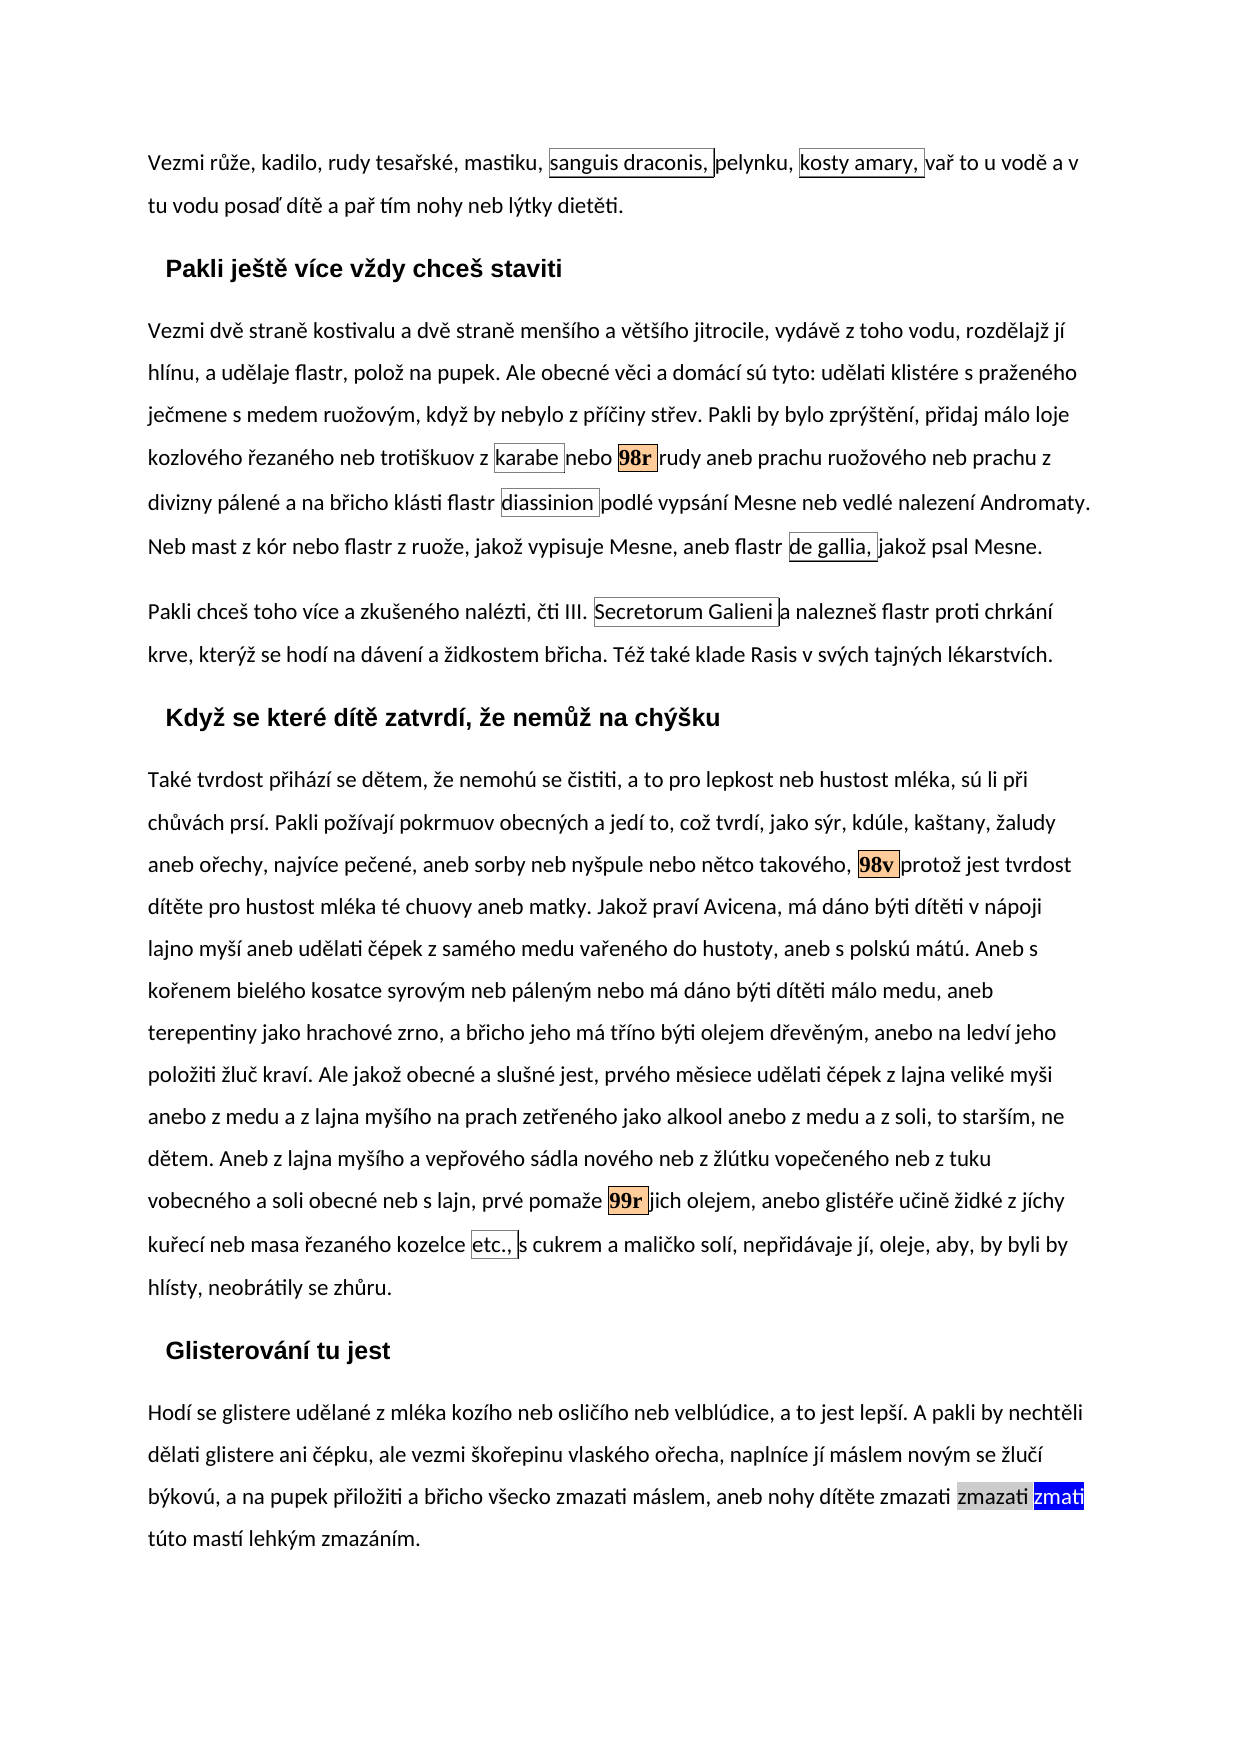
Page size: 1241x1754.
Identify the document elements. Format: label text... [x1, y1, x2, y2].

text Vezmi růže, kadilo, rudy tesařské, mastiku, sanguis draconis, pelynku, kosty amary, vař to u vodě a v tu vodu posaď dítě a pař tím nohy neb lýtky dietěti. [148, 148, 1093, 219]
text Pakli chceš toho více a zkušeného nalézti, čti III. Secretorum Galieni a nalezneš flastr proti chrkání krve, kterýž se hodí na dávení a židkostem břicha. Též také klade Rasis v svých tajných lékarstvích. [148, 597, 1093, 668]
text Vezmi dvě straně kostivalu a dvě straně menšího a většího jitrocile, vydávě z toho vodu, rozdělajž jí hlínu, a udělaje flastr, polož na pupek. Ale obecné věci a domácí sú tyto: udělati klistére s praženého ječmene s medem ruožovým, když by nebylo z příčiny střev. Pakli by bylo zprýštění, přidaj málo loje kozlového řezaného neb trotiškuov z karabe nebo 98r rudy aneb prachu ruožového neb prachu z divizny pálené a na břicho klásti flastr diassinion podlé vypsání Mesne neb vedlé nalezení Andromaty. Neb mast z kór nebo flastr z ruože, jakož vypisuje Mesne, aneb flastr de gallia, jakož psal Mesne. [148, 316, 1093, 561]
text Glisterování tu jest [148, 1336, 1093, 1364]
text Pakli ještě více vždy chceš staviti [148, 254, 1093, 283]
text Také tvrdost přihází se dětem, že nemohú se čistiti, a to pro lepkost neb hustost mléka, sú li při chůvách prsí. Pakli požívají pokrmuov obecných a jedí to, což tvrdí, jako sýr, kdúle, kaštany, žaludy aneb ořechy, najvíce pečené, aneb sorby neb nyšpule nebo nětco takového, 98v protož jest tvrdost dítěte pro hustost mléka té chuovy aneb matky. Jakož praví Avicena, má dáno býti dítěti v nápoji lajno myší aneb udělati čépek z samého medu vařeného do hustoty, aneb s polskú mátú. Aneb s kořenem bielého kosatce syrovým neb páleným nebo má dáno býti dítěti málo medu, aneb terepentiny jako hrachové zrno, a břicho jeho má tříno býti olejem dřevěným, anebo na ledví jeho položiti žluč kraví. Ale jakož obecné a slušné jest, prvého měsiece udělati čépek z lajna veliké myši anebo z medu a z lajna myšího na prach zetřeného jako alkool anebo z medu a z soli, to starším, ne dětem. Aneb z lajna myšího a vepřového sádla nového neb z žlútku vopečeného neb z tuku vobecného a soli obecné neb s lajn, prvé pomaže 99r jich olejem, anebo glistéře učině židké z jíchy kuřecí neb masa řezaného kozelce etc., s cukrem a maličko solí, nepřidávaje jí, oleje, aby, by byli by hlísty, neobrátily se zhůru. [148, 766, 1093, 1301]
text Hodí se glistere udělané z mléka kozího neb osličího neb velblúdice, a to jest lepší. A pakli by nechtěli dělati glistere ani čépku, ale vezmi škořepinu vlaského ořecha, naplníce jí máslem novým se žlučí býkovú, a na pupek přiložiti a břicho všecko zmazati máslem, aneb nohy dítěte zmazati zmazati zmati túto mastí lehkým zmazáním. [148, 1398, 1093, 1552]
text Když se které dítě zatvrdí, že nemůž na chýšku [148, 703, 1093, 732]
